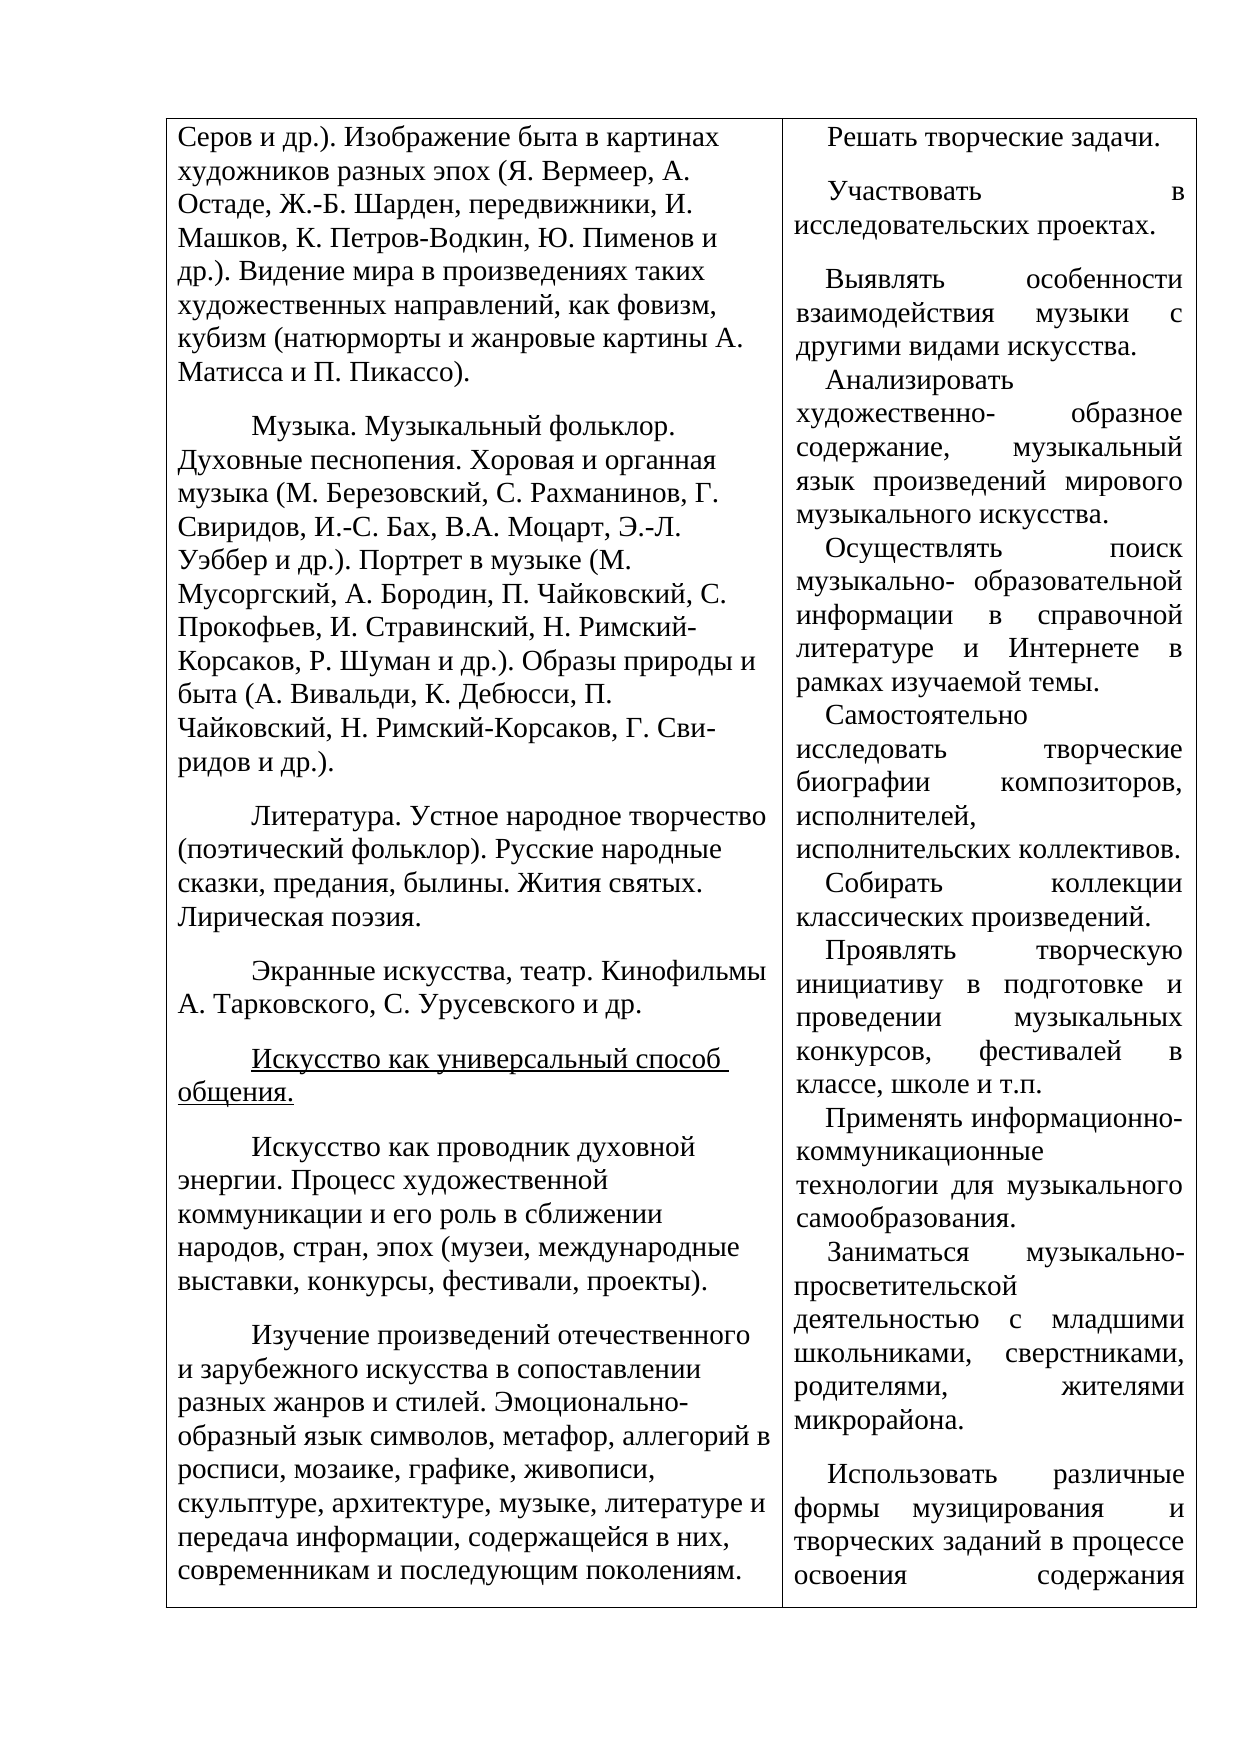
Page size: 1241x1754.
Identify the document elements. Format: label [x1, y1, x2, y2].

table_cell [783, 119, 1196, 1607]
table_cell [167, 119, 782, 1607]
